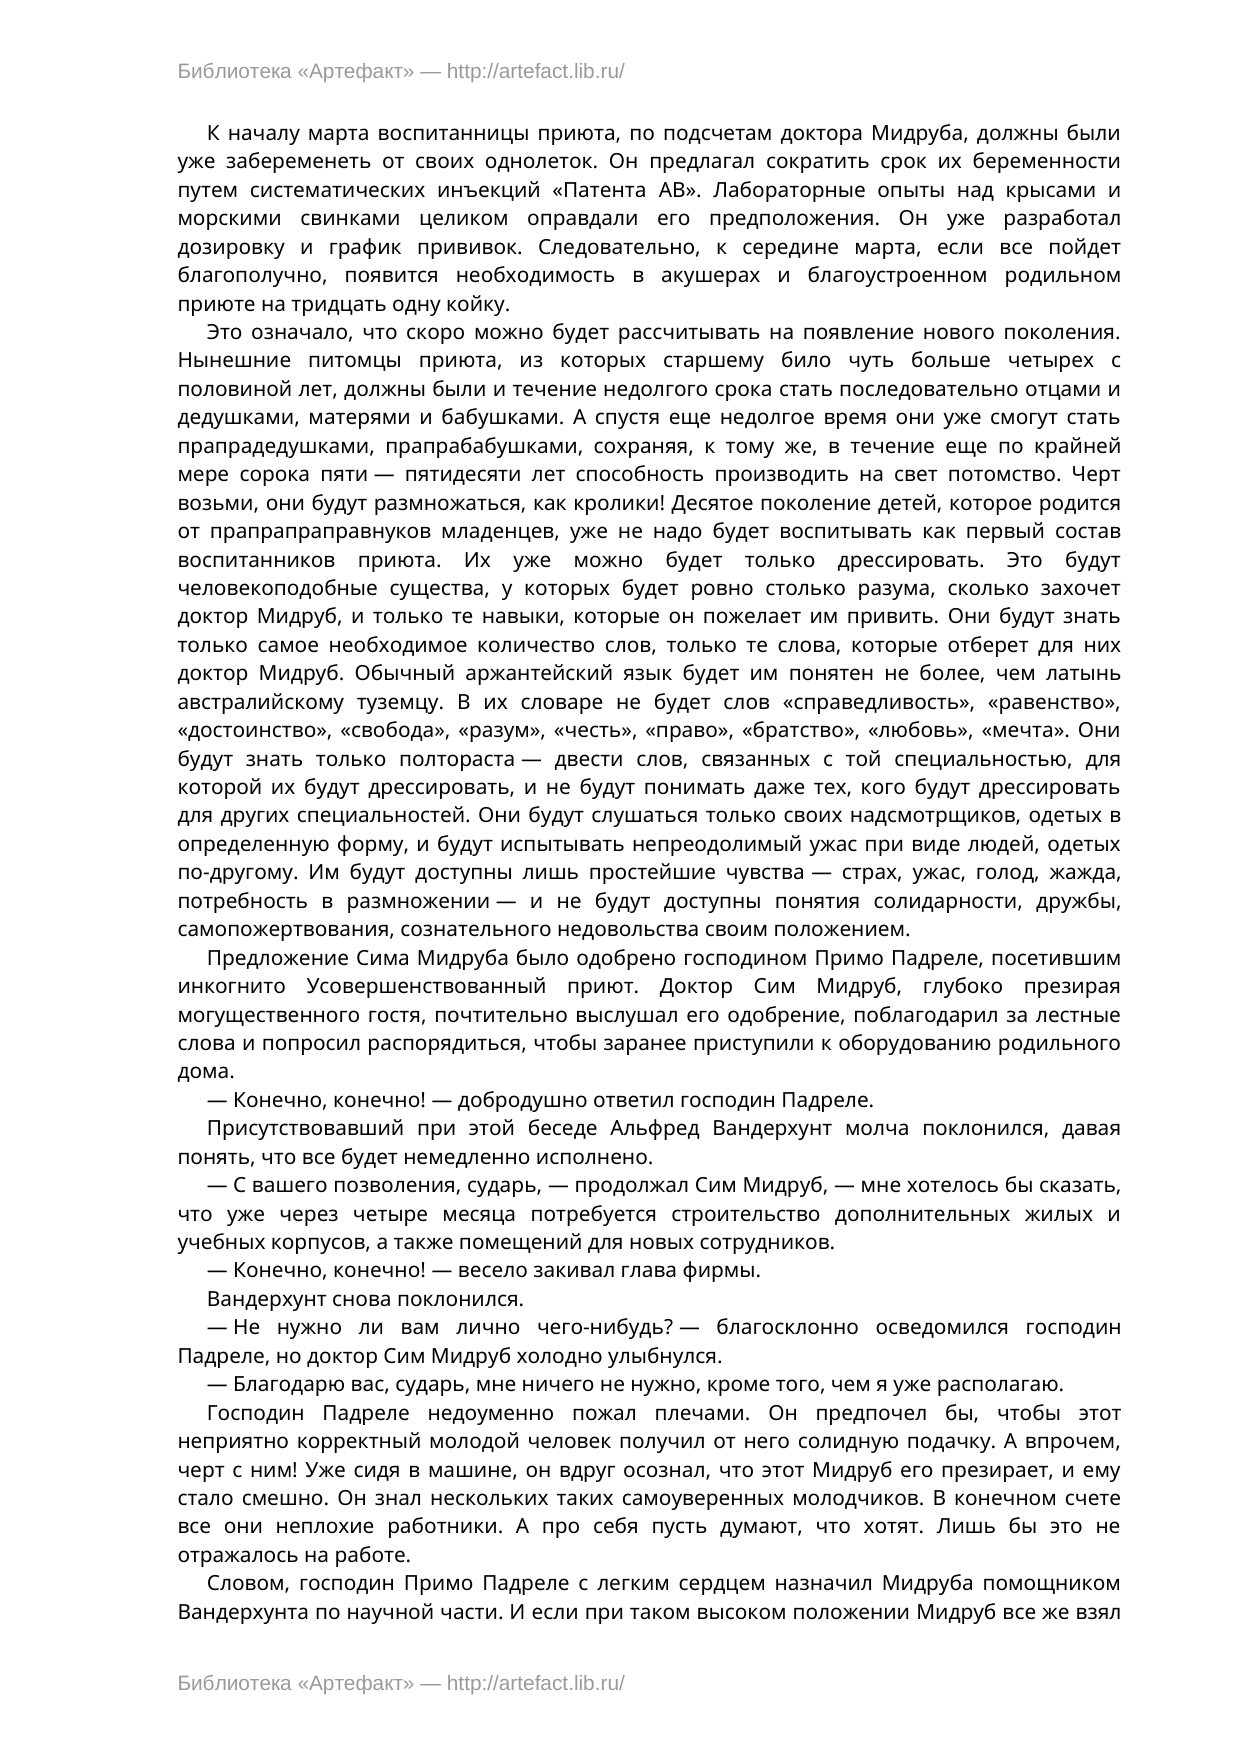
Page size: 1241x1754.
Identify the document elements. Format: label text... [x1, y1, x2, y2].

text Вандерхунт снова поклонился. [177, 1284, 1122, 1312]
text Предложение Сима Мидруба было одобрено господином Примо Падреле, посетившим инкогнито Усовершенствованный приют. Доктор Сим Мидруб, глубоко презирая могущественного гостя, почтительно выслушал его одобрение, поблагодарил за лестные слова и попросил распорядиться, чтобы заранее приступили к оборудованию родильного дома. [177, 943, 1122, 1085]
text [177, 1568, 1122, 1625]
text — Конечно, конечно! — весело закивал глава фирмы. [177, 1256, 1122, 1284]
text Это означало, что скоро можно будет рассчитывать на появление нового поколения. Нынешние питомцы приюта, из которых старшему било чуть больше четырех с половиной лет, должны были и течение недолгого срока стать последовательно отцами и дедушками, матерями и бабушками. А спустя еще недолгое время они уже смогут стать прапрадедушками, прапрабабушками, сохраняя, к тому же, в течение еще по крайней мере сорока пяти — пятидесяти лет способность производить на свет потомство. Черт возьми, они будут размножаться, как кролики! Десятое поколение детей, которое родится от прапрапраправнуков младенцев, уже не надо будет воспитывать как первый состав воспитанников приюта. Их уже можно будет только дрессировать. Это будут человекоподобные существа, у которых будет ровно столько разума, сколько захочет доктор Мидруб, и только те навыки, которые он пожелает им привить. Они будут знать только самое необходимое количество слов, только те слова, которые отберет для них доктор Мидруб. Обычный аржантейский язык будет им понятен не более, чем латынь австралийскому туземцу. В их словаре не будет слов «справедливость», «равенство», «достоинство», «свобода», «разум», «честь», «право», «братство», «любовь», «мечта». Они будут знать только полтораста — двести слов, связанных с той специальностью, для которой их будут дрессировать, и не будут понимать даже тех, кого будут дрессировать для других специальностей. Они будут слушаться только своих надсмотрщиков, одетых в определенную форму, и будут испытывать непреодолимый ужас при виде людей, одетых по-другому. Им будут доступны лишь простейшие чувства — страх, ужас, голод, жажда, потребность в размножении — и не будут доступны понятия солидарности, дружбы, самопожертвования, сознательного недовольства своим положением. [177, 317, 1122, 943]
text Присутствовавший при этой беседе Альфред Вандерхунт молча поклонился, давая понять, что все будет немедленно исполнено. [177, 1113, 1122, 1170]
text — С вашего позволения, сударь, — продолжал Сим Мидруб, — мне хотелось бы сказать, что уже через четыре месяца потребуется строительство дополнительных жилых и учебных корпусов, а также помещений для новых сотрудников. [177, 1170, 1122, 1256]
text — Не нужно ли вам лично чего-нибудь? — благосклонно осведомился господин Падреле, но доктор Сим Мидруб холодно улыбнулся. [177, 1312, 1122, 1369]
text Господин Падреле недоуменно пожал плечами. Он предпочел бы, чтобы этот неприятно корректный молодой человек получил от него солидную подачку. А впрочем, черт с ним! Уже сидя в машине, он вдруг осознал, что этот Мидруб его презирает, и ему стало смешно. Он знал нескольких таких самоуверенных молодчиков. В конечном счете все они неплохие работники. А про себя пусть думают, что хотят. Лишь бы это не отражалось на работе. [177, 1398, 1122, 1568]
text К началу марта воспитанницы приюта, по подсчетам доктора Мидруба, должны были уже забеременеть от своих однолеток. Он предлагал сократить срок их беременности путем систематических инъекций «Патента AB». Лабораторные опыты над крысами и морскими свинками целиком оправдали его предположения. Он уже разработал дозировку и график прививок. Следовательно, к середине марта, если все пойдет благополучно, появится необходимость в акушерах и благоустроенном родильном приюте на тридцать одну койку. [177, 118, 1122, 317]
text — Конечно, конечно! — добродушно ответил господин Падреле. [177, 1085, 1122, 1113]
text — Благодарю вас, сударь, мне ничего не нужно, кроме того, чем я уже располагаю. [177, 1369, 1122, 1398]
